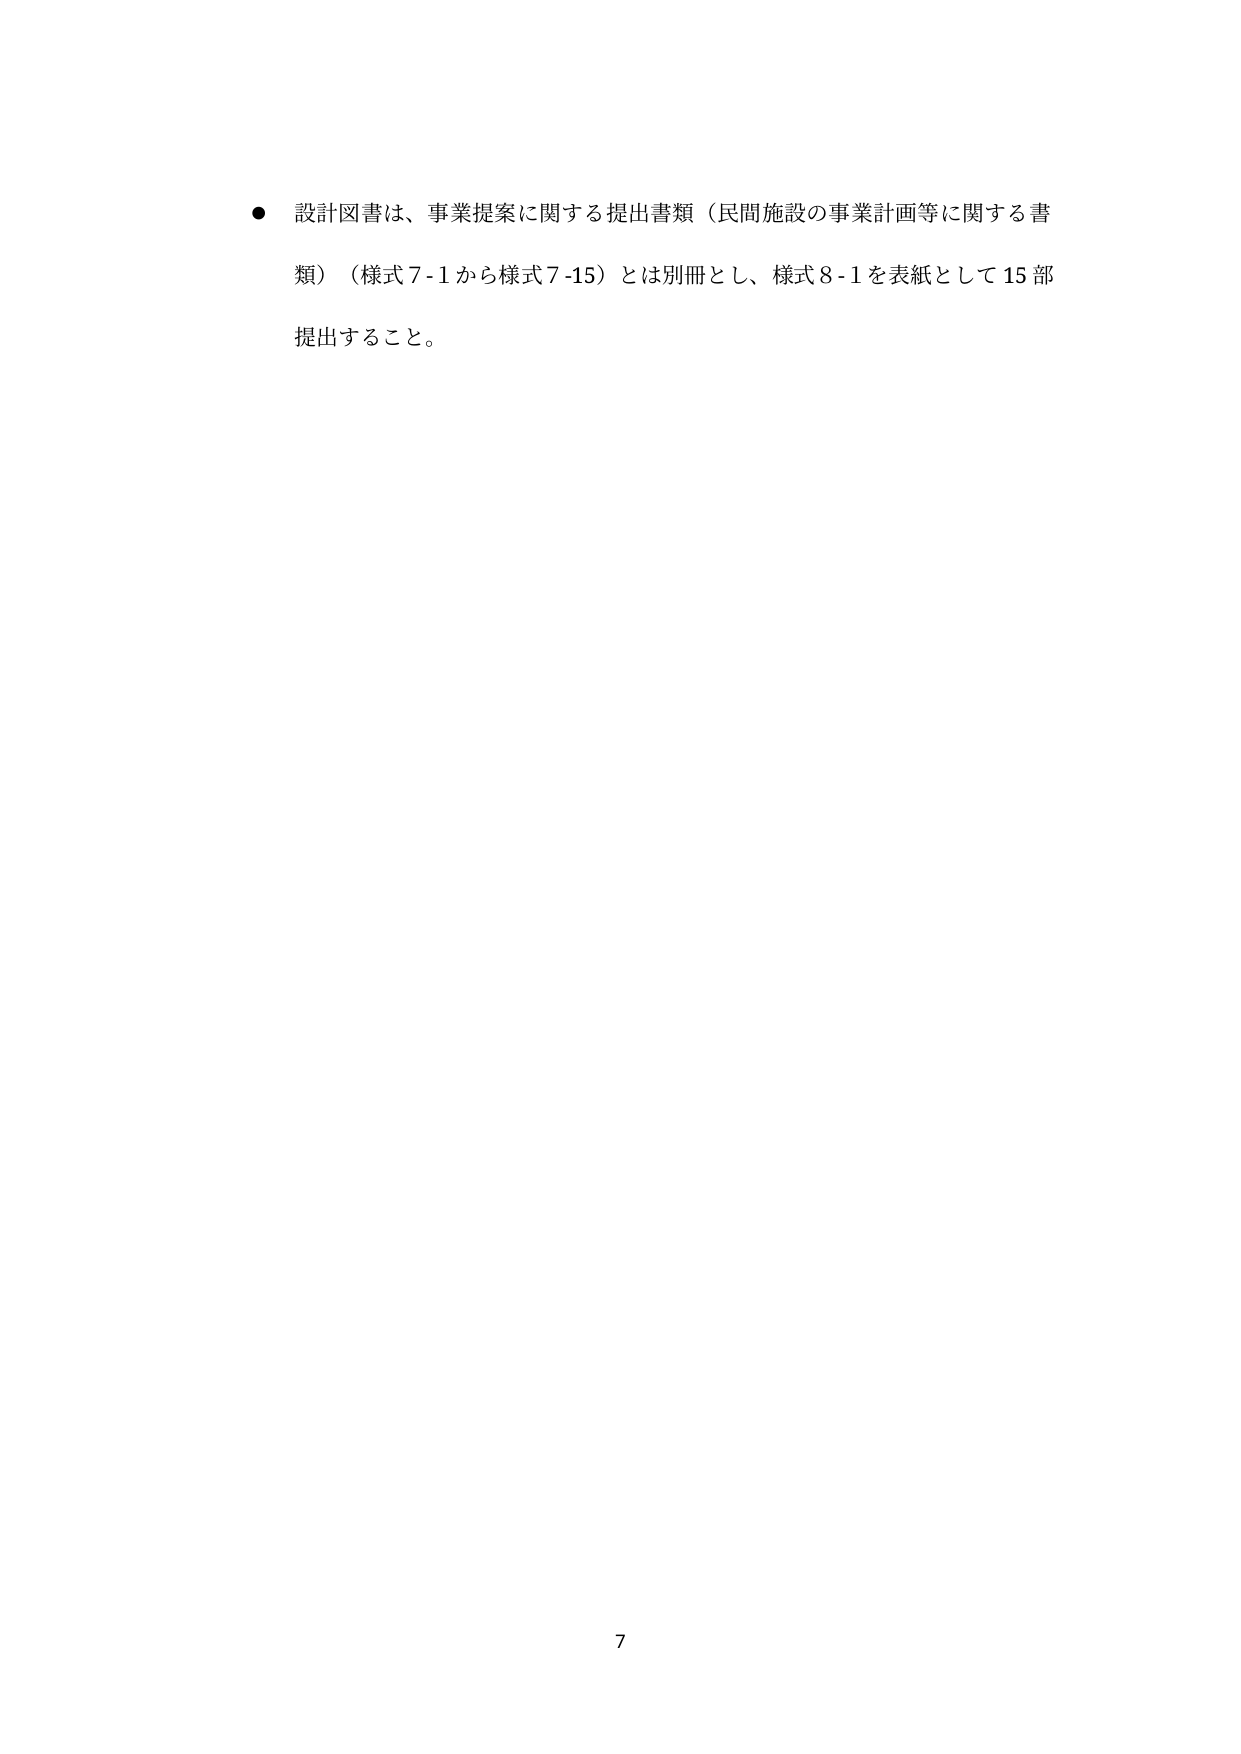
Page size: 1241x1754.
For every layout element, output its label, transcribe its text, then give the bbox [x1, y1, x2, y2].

list 設計図書は、事業提案に関する提出書類（民間施設の事業計画等に関する書類）（様式７-１から様式７-15）とは別冊とし、様式８-１を表紙として15部提出すること。 [250, 181, 1054, 366]
